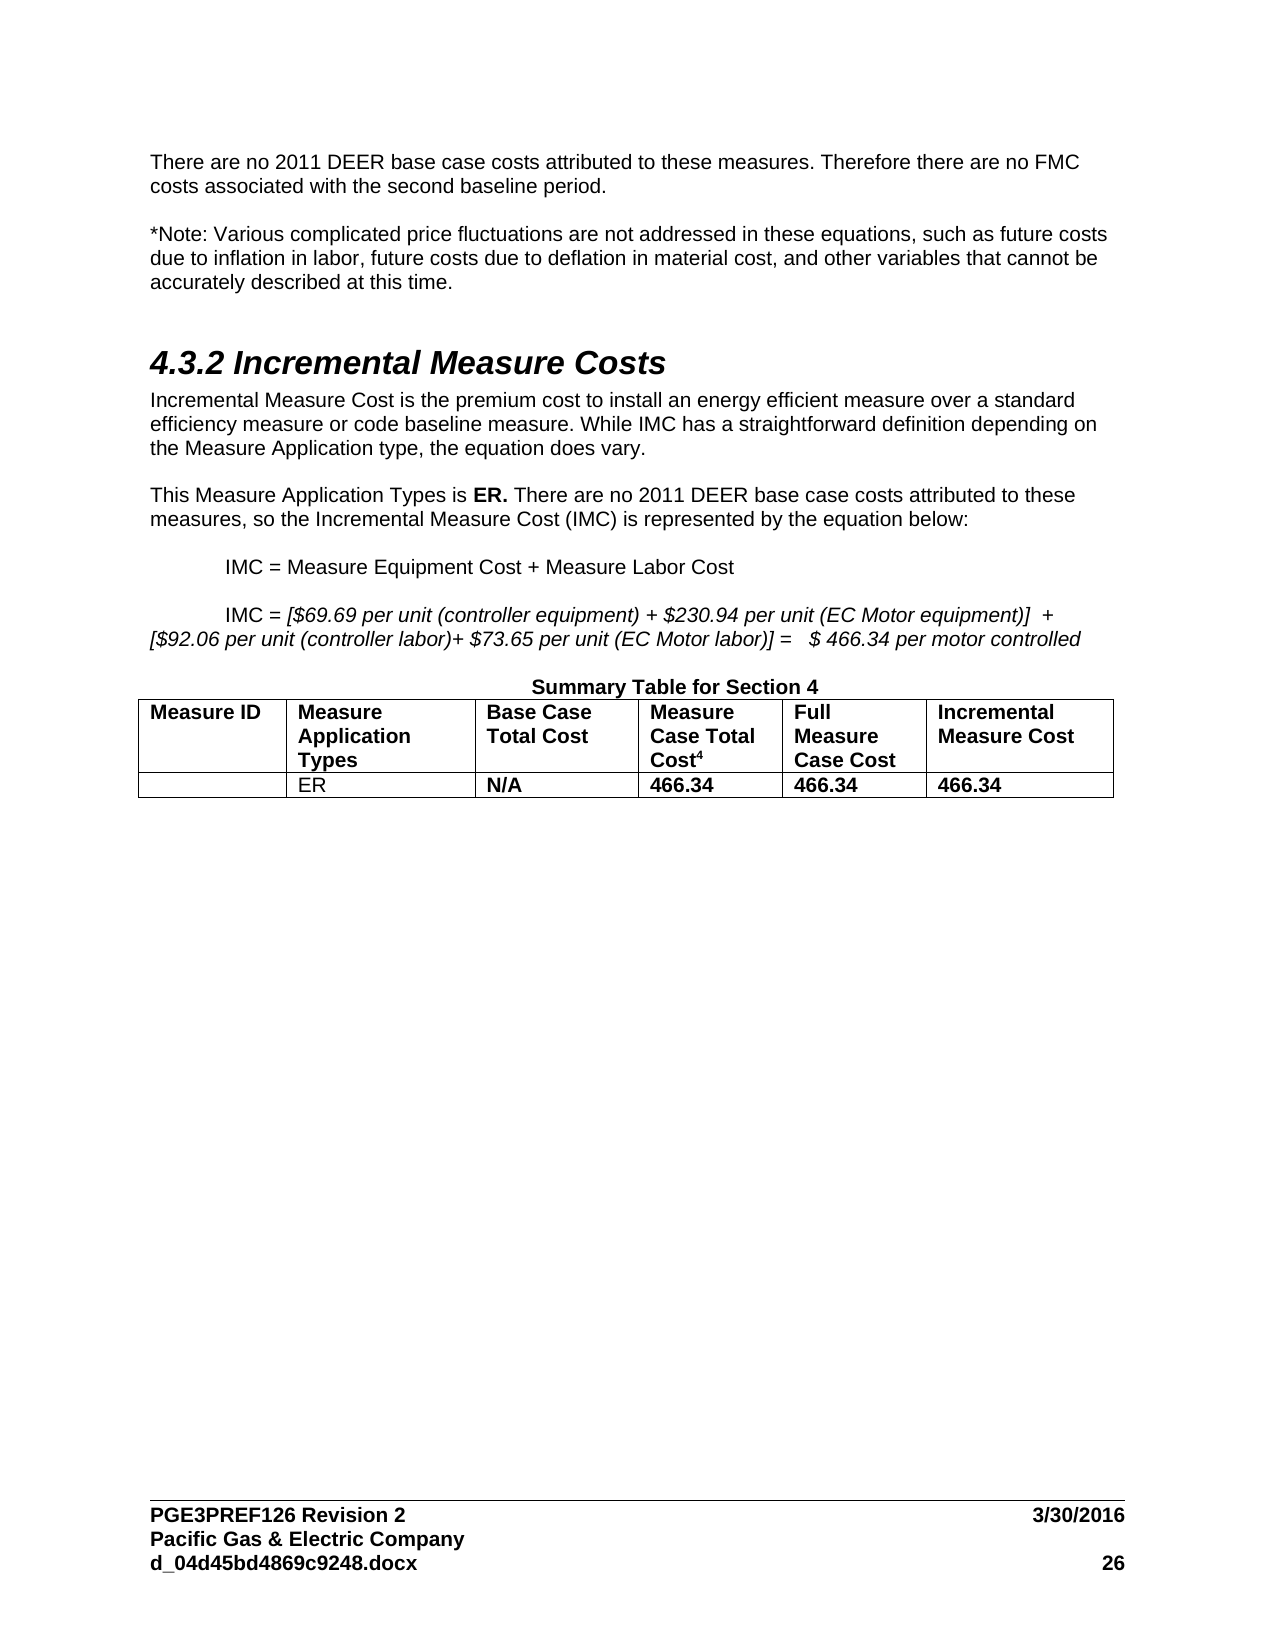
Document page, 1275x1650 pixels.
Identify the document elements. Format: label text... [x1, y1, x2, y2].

table_header Measure ID [139, 700, 286, 772]
table_cell [139, 773, 286, 797]
table_header Incremental Measure Cost [927, 700, 1113, 772]
text Incremental Measure Cost is the premium cost to install an energy efficient measure over a standard efficiency measure or code baseline measure. While IMC has a straightforward definition depending on the Measure Application type, the equation does vary. [150, 387, 1125, 459]
table_cell 466.34 [927, 773, 1113, 797]
table_cell N/A [476, 773, 638, 797]
table_header Measure Application Types [287, 700, 475, 772]
table_cell 466.34 [783, 773, 926, 797]
text IMC = Measure Equipment Cost + Measure Labor Cost [150, 555, 1125, 579]
table_cell ER [287, 773, 475, 797]
table_cell 466.34 [639, 773, 782, 797]
table_header Full Measure Case Cost [783, 700, 926, 772]
table_header Measure Case Total Cost [639, 700, 782, 772]
text IMC = [$69.69 per unit (controller equipment) + $230.94 per unit (EC Motor equipment)] + [$92.06 per unit (controller labor)+ $73.65 per unit (EC Motor labor)] = $ 466.34 per motor controlled [150, 603, 1125, 651]
table_header Base Case Total Cost [476, 700, 638, 772]
text Summary Table for Section 4 [150, 675, 1125, 699]
text *Note: Various complicated price fluctuations are not addressed in these equations, such as future costs due to inflation in labor, future costs due to deflation in material cost, and other variables that cannot be accurately described at this time. [150, 222, 1125, 294]
text There are no 2011 DEER base case costs attributed to these measures. Therefore there are no FMC costs associated with the second baseline period. [150, 150, 1125, 198]
text This Measure Application Types is ER. There are no 2011 DEER base case costs attributed to these measures, so the Incremental Measure Cost (IMC) is represented by the equation below: [150, 483, 1125, 531]
subtitle 4.3.2 Incremental Measure Costs [150, 343, 1125, 381]
